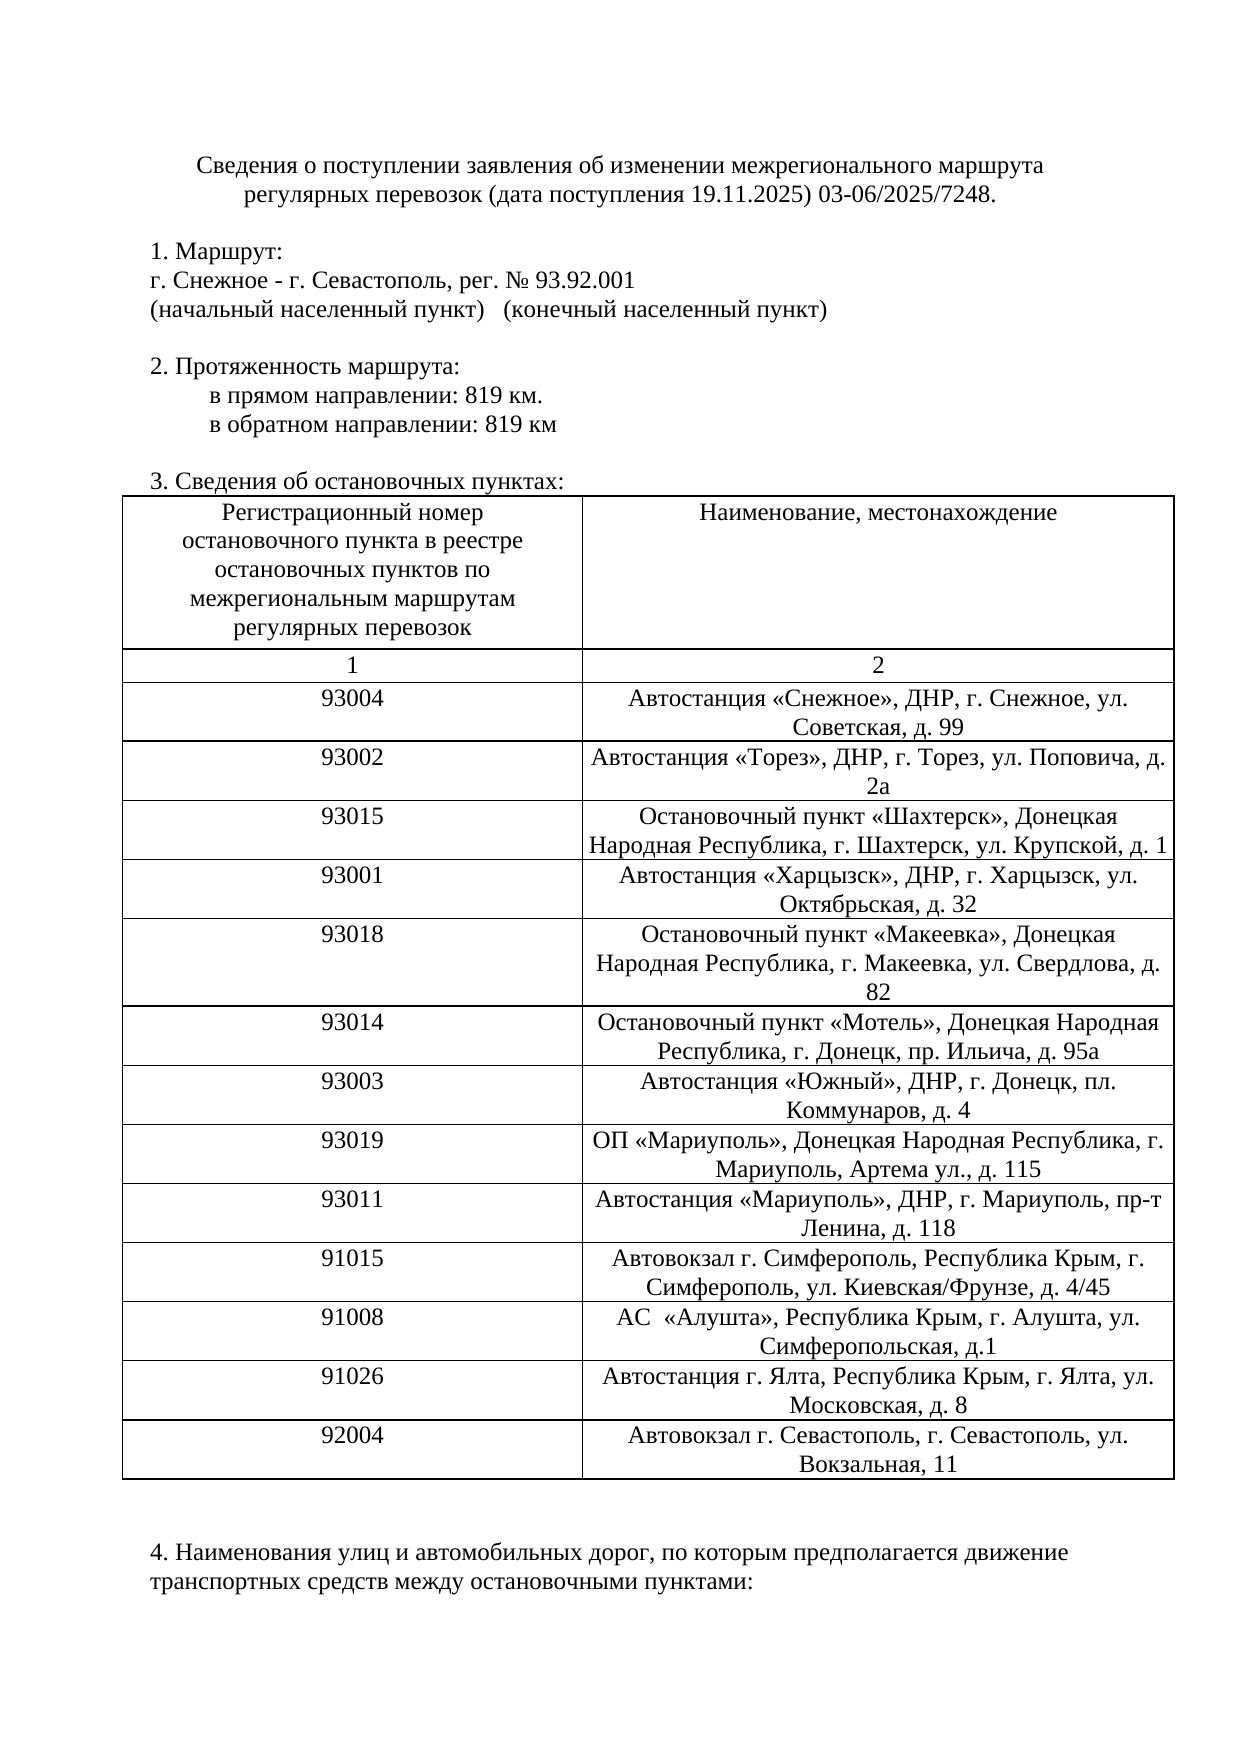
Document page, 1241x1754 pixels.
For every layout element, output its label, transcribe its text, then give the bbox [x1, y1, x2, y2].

text г. Снежное - г. Севастополь, рег. № 93.92.001 [150, 265, 1090, 294]
table_cell 1 [123, 650, 582, 681]
table_cell 91026 [123, 1361, 582, 1419]
table_cell Автовокзал г. Севастополь, г. Севастополь, ул. Вокзальная, 11 [583, 1421, 1173, 1478]
text 4. Наименования улиц и автомобильных дорог, по которым предполагается движение транспортных средств между остановочными пунктами: [150, 1537, 1090, 1594]
table_header Регистрационный номер остановочного пункта в реестре остановочных пунктов по межрегиональным маршрутам регулярных перевозок [123, 497, 582, 648]
table_cell 93019 [123, 1125, 582, 1183]
text (начальный населенный пункт) (конечный населенный пункт) [150, 294, 1090, 322]
table_cell 91008 [123, 1302, 582, 1360]
table_cell Автостанция «Торез», ДНР, г. Торез, ул. Поповича, д. 2а [583, 742, 1173, 799]
table_cell 93002 [123, 742, 582, 799]
table_cell ОП «Мариуполь», Донецкая Народная Республика, г. Мариуполь, Артема ул., д. 115 [583, 1125, 1173, 1183]
table_cell 2 [583, 650, 1173, 681]
text 1. Маршрут: [150, 236, 1090, 265]
text в обратном направлении: 819 км [150, 409, 1090, 437]
table_cell 92004 [123, 1421, 582, 1478]
table_cell Остановочный пункт «Макеевка», Донецкая Народная Республика, г. Макеевка, ул. Свердлова, д. 82 [583, 919, 1173, 1005]
table_cell 93018 [123, 919, 582, 1005]
table_cell Автостанция г. Ялта, Республика Крым, г. Ялта, ул. Московская, д. 8 [583, 1361, 1173, 1419]
table_cell Автовокзал г. Симферополь, Республика Крым, г. Симферополь, ул. Киевская/Фрунзе, д. 4/45 [583, 1243, 1173, 1301]
table_cell 93004 [123, 683, 582, 740]
table_cell Автостанция «Снежное», ДНР, г. Снежное, ул. Советская, д. 99 [583, 683, 1173, 740]
table_cell Остановочный пункт «Мотель», Донецкая Народная Республика, г. Донецк, пр. Ильича, д. 95а [583, 1007, 1173, 1064]
table_cell Остановочный пункт «Шахтерск», Донецкая Народная Республика, г. Шахтерск, ул. Крупской, д. 1 [583, 801, 1173, 858]
table_cell 93014 [123, 1007, 582, 1064]
table_cell Автостанция «Мариуполь», ДНР, г. Мариуполь, пр-т Ленина, д. 118 [583, 1184, 1173, 1242]
text 3. Сведения об остановочных пунктах: [150, 466, 1090, 495]
text Сведения о поступлении заявления об изменении межрегионального маршрута регулярных перевозок (дата поступления 19.11.2025) 03-06/2025/7248. [150, 150, 1090, 207]
table_header Наименование, местонахождение [583, 497, 1173, 648]
table_cell 93011 [123, 1184, 582, 1242]
table_cell 93003 [123, 1066, 582, 1123]
table_cell 93015 [123, 801, 582, 858]
text в прямом направлении: 819 км. [150, 380, 1090, 409]
text 2. Протяженность маршрута: [150, 351, 1090, 380]
table_cell 91015 [123, 1243, 582, 1301]
table_cell Автостанция «Южный», ДНР, г. Донецк, пл. Коммунаров, д. 4 [583, 1066, 1173, 1123]
table_cell АС «Алушта», Республика Крым, г. Алушта, ул. Симферопольская, д.1 [583, 1302, 1173, 1360]
table_cell Автостанция «Харцызск», ДНР, г. Харцызск, ул. Октябрьская, д. 32 [583, 860, 1173, 918]
table_cell 93001 [123, 860, 582, 918]
